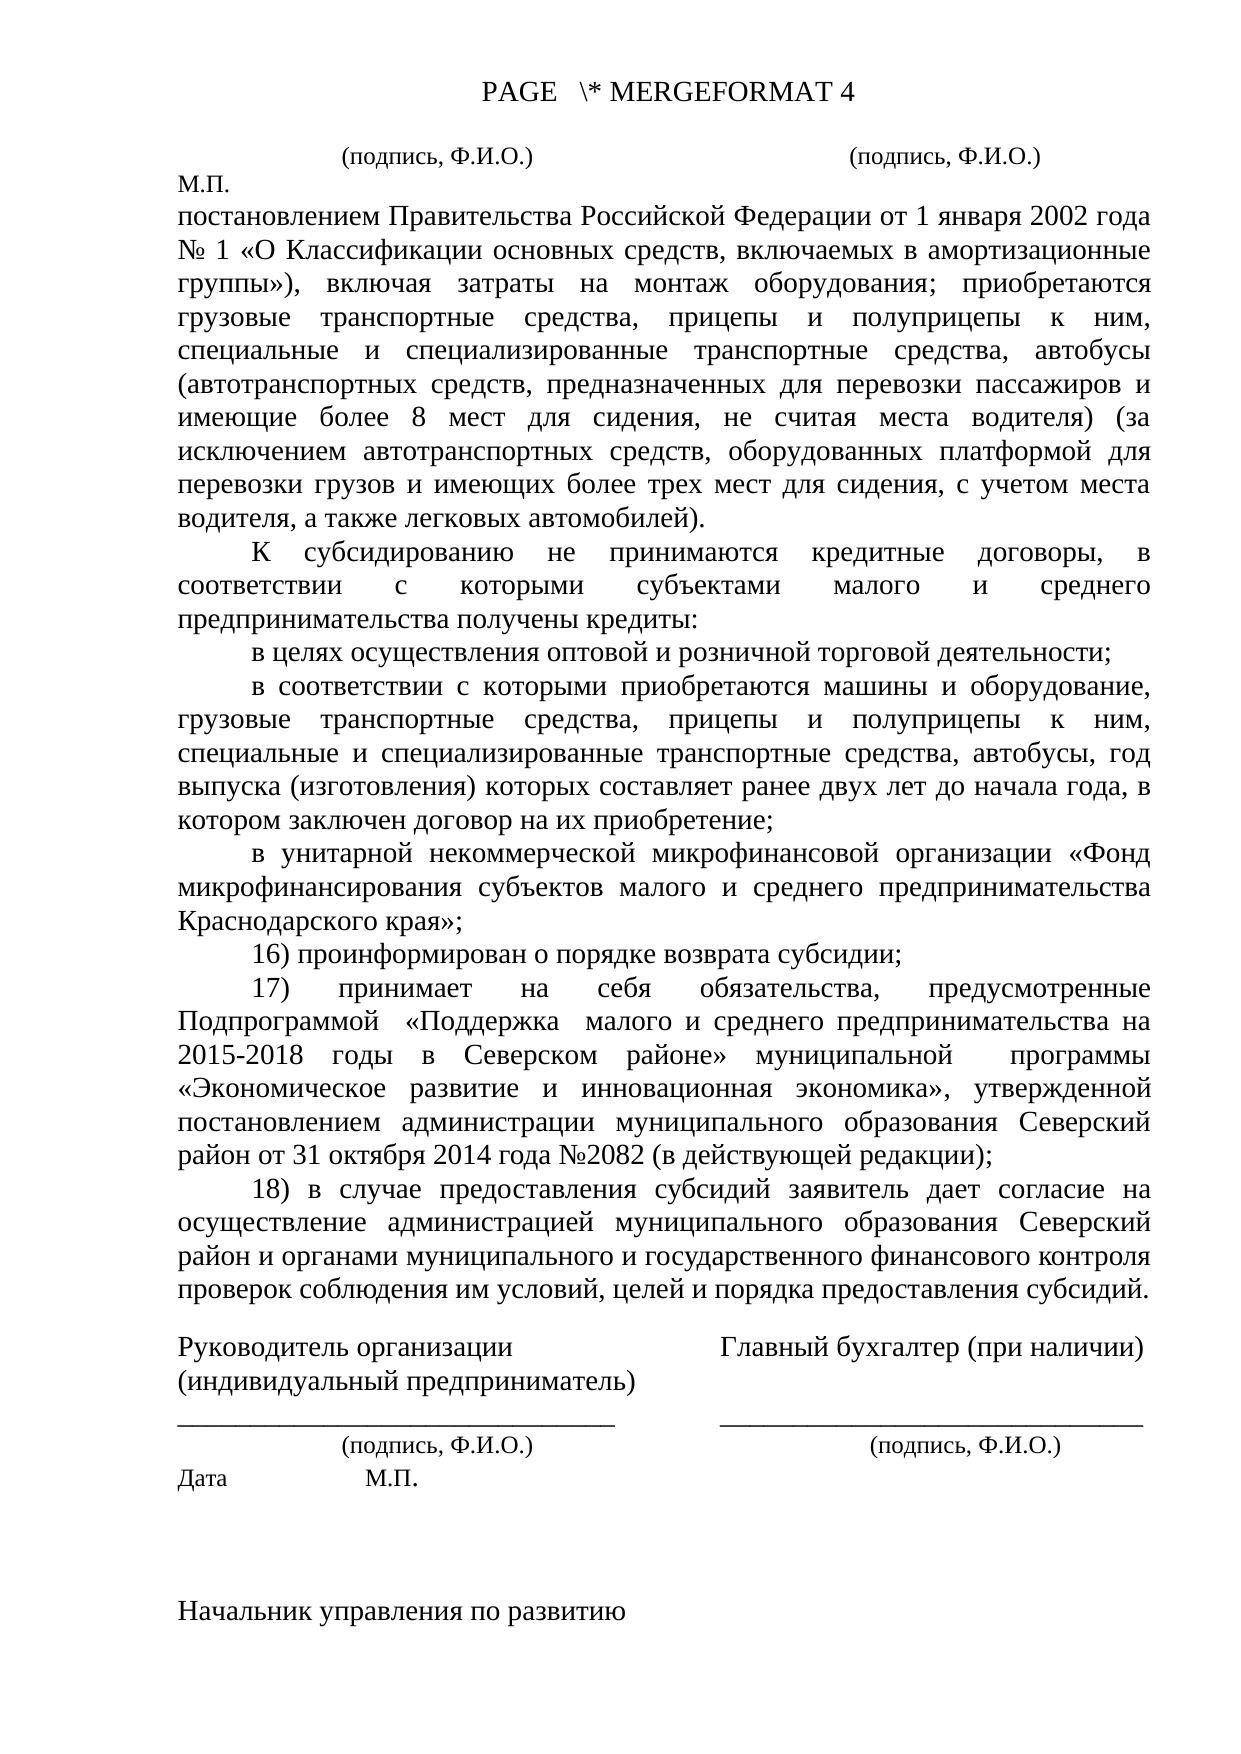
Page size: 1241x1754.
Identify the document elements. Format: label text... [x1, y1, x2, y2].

text Начальник управления по развитию [177, 1593, 1152, 1626]
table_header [709, 141, 1181, 198]
table_header Главный бухгалтер (при наличии) _____________________________ (подпись, Ф.И.О.) [709, 1329, 1222, 1492]
text 18) в случае предоставления субсидий заявитель дает согласие на осуществление администрацией муниципального образования Северский район и органами муниципального и государственного финансового контроля проверок соблюдения им условий, целей и порядка предоставления субсидий. [177, 1171, 1152, 1305]
text постановлением Правительства Российской Федерации от 1 января № 1 «О Классификации основных средств, включаемых в амортизационные группы»), включая затраты на монтаж оборудования; приобретаются грузовые транспортные средства, прицепы и полуприцепы к ним, специальные и специализированные транспортные средства, автобусы (автотранспортных средств, предназначенных для перевозки пассажиров и имеющие более 8 мест для сидения, не считая места водителя) (за исключением автотранспортных средств, оборудованных платформой для перевозки грузов и имеющих более трех мест для сидения, с учетом места водителя, а также легковых автомобилей). [177, 198, 1152, 534]
text в соответствии с которыми приобретаются машины и оборудование, грузовые транспортные средства, прицепы и полуприцепы к ним, специальные и специализированные транспортные средства, автобусы, год выпуска (изготовления) которых составляет ранее двух лет до начала года, в котором заключен договор на их приобретение; [177, 668, 1152, 836]
text 16) проинформирован о порядке возврата субсидии; [177, 936, 1152, 970]
text 17) принимает на себя обязательства, предусмотренные Подпрограммой «Поддержка малого и среднего предпринимательства на 2015-2018 годы в Северском районе» муниципальной программы «Экономическое развитие и инновационная экономика», утвержденной постановлением администрации муниципального образования Северский район от 31 октября 2014 года №2082 (в действующей редакции); [177, 970, 1152, 1171]
text в унитарной некоммерческой микрофинансовой организации «Фонд микрофинансирования субъектов малого и среднего предпринимательства Краснодарского края»; [177, 836, 1152, 936]
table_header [166, 141, 709, 198]
text в целях осуществления оптовой и розничной торговой деятельности; [177, 634, 1152, 668]
table_header Руководитель организации (индивидуальный предприниматель) ______________________________ (подпись, Ф.И.О.) Дата М.П. [166, 1329, 709, 1492]
text К субсидированию не принимаются кредитные договоры, в соответствии с которыми субъектами малого и среднего предпринимательства получены кредиты: [177, 534, 1152, 634]
